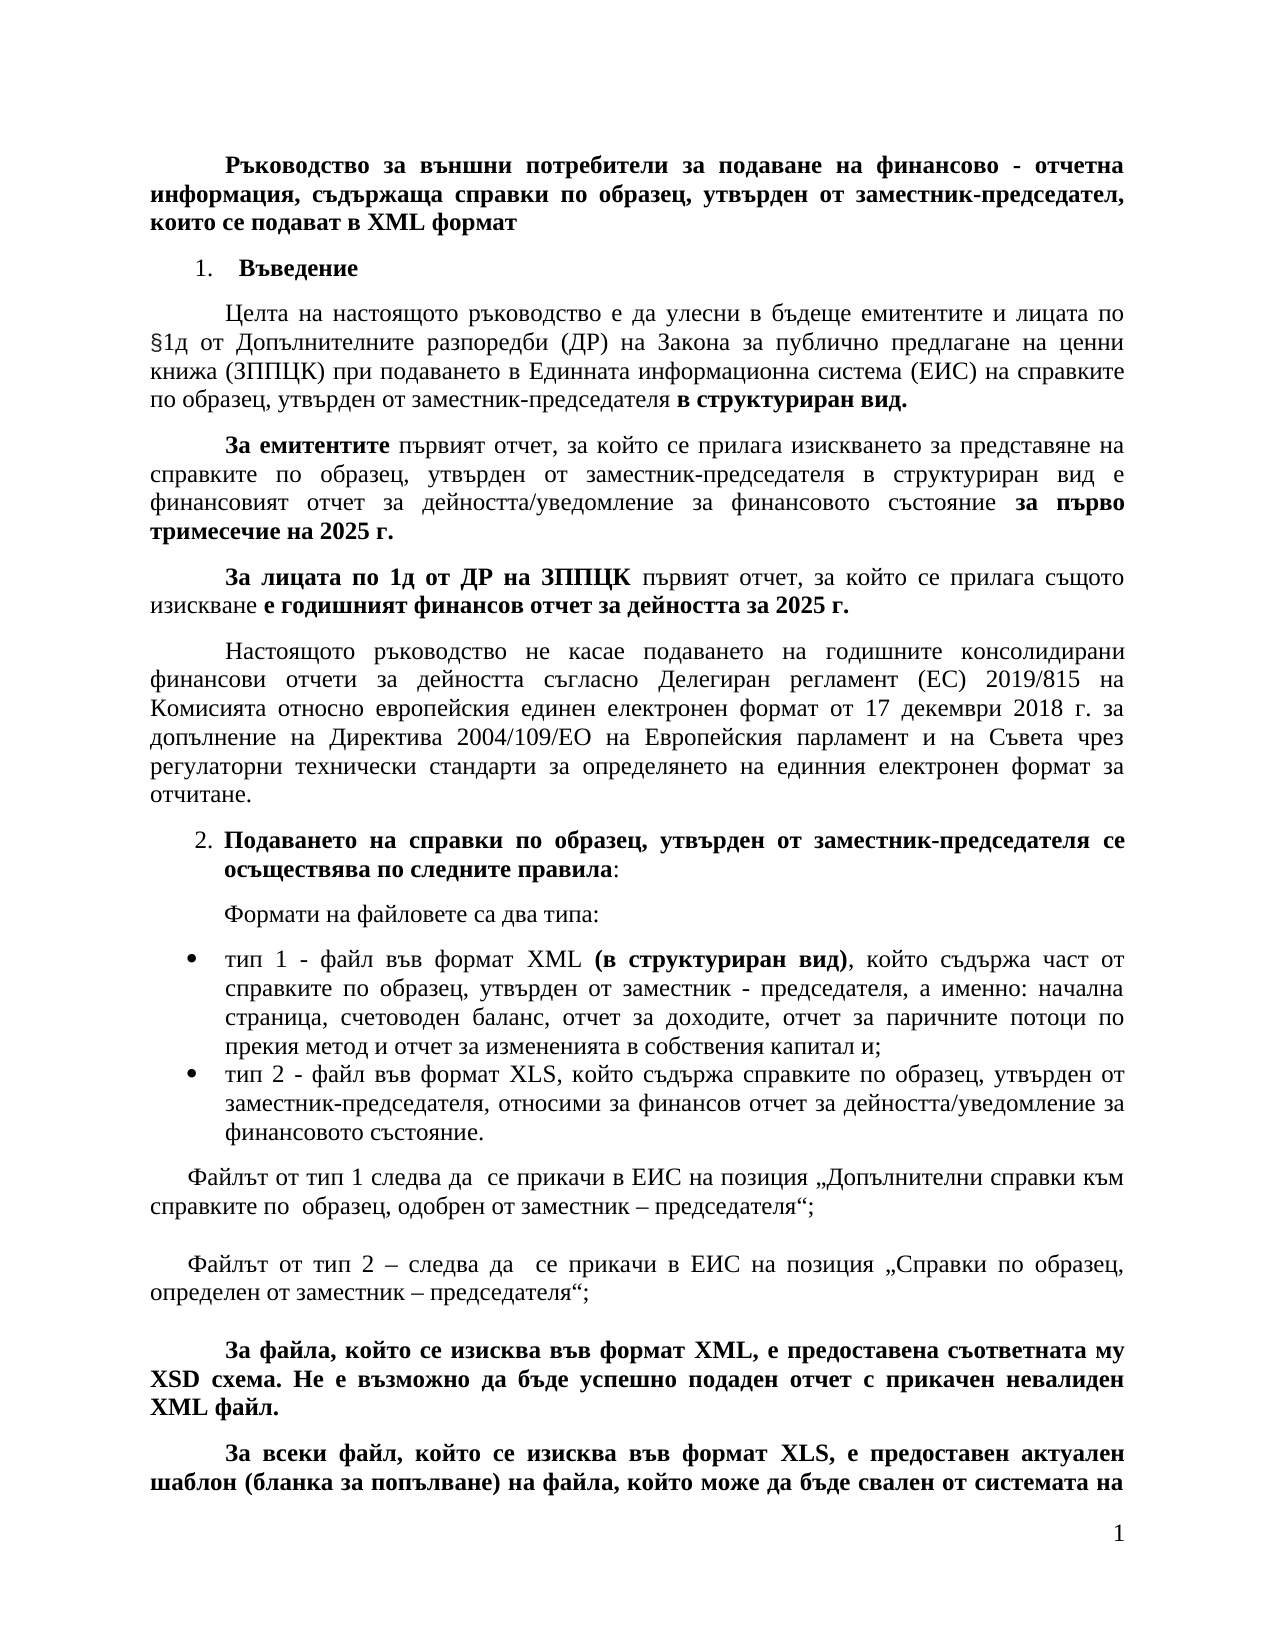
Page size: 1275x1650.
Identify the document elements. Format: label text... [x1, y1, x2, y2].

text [150, 1438, 1125, 1495]
text Файлът от тип 1 следва да се прикачи в ЕИС на позиция „Допълнителни справки към справките по образец, одобрен от заместник – председателя“; [150, 1162, 1125, 1220]
list тип 1 - файл във формат XML (в структуриран вид), който съдържа част от справките по образец, утвърден от заместник - председателя, а именно: начална страница, счетоводен баланс, отчет за доходите, отчет за паричните потоци по прекия метод и отчет за измененията в собствения капитал и; [187, 944, 1125, 1059]
text Файлът от тип 2 – следва да се прикачи в ЕИС на позиция „Справки по образец, определен от заместник – председателя“; [150, 1249, 1125, 1306]
text Настоящото ръководство не касае подаването на годишните консолидирани финансови отчети за дейността съгласно Делегиран регламент (ЕС) 2019/815 на Комисията относно европейския единен електронен формат от 17 декември 2018 г. за допълнение на Директива 2004/109/ЕО на Европейския парламент и на Съвета чрез регулаторни технически стандарти за определянето на единния електронен формат за отчитане. [150, 636, 1125, 808]
text За файлa, който се изисква във формат XML, е предоставена съответната му XSD схема. Не е възможно да бъде успешно подаден отчет с прикачен невалиден XML файл. [150, 1335, 1125, 1421]
text За лицата по 1д от ДР на ЗППЦК първият отчет, за който се прилага същото изискване е годишният финансов отчет за дейността за 2025 г. [150, 562, 1125, 619]
text Целта на настоящото ръководство е да улесни в бъдеще емитентите и лицата по §1д от Допълнителните разпоредби (ДР) на Закона за публично предлагане на ценни книжа (ЗППЦК) при подаването в Единната информационна система (ЕИС) на справките по образец, утвърден от заместник-председателя в структуриран вид. [150, 298, 1125, 413]
text За емитентите първият отчет, за който се прилага изискването за представяне на справките по образец, утвърден от заместник-председателя в структуриран вид е финансовият отчет за дейността/уведомление за финансовото състояние за първо тримесечие на 2025 г. [150, 430, 1125, 545]
list Подаването на справки по образец, утвърден от заместник-председателя се осъществява по следните правила: [194, 825, 1125, 882]
text Формати на файловете са два типа: [150, 899, 1125, 928]
list Въведение [194, 253, 1125, 282]
list тип 2 - файл във формат XLS, който съдържа справките по образец, утвърден от заместник-председателя, относими за финансов отчет за дейността/уведомление за финансовото състояние. [187, 1059, 1125, 1146]
text Ръководство за външни потребители за подаване на финансово - отчетна информация, съдържаща справки по образец, утвърден от заместник-председател, които се подават в XML формат [150, 150, 1125, 236]
